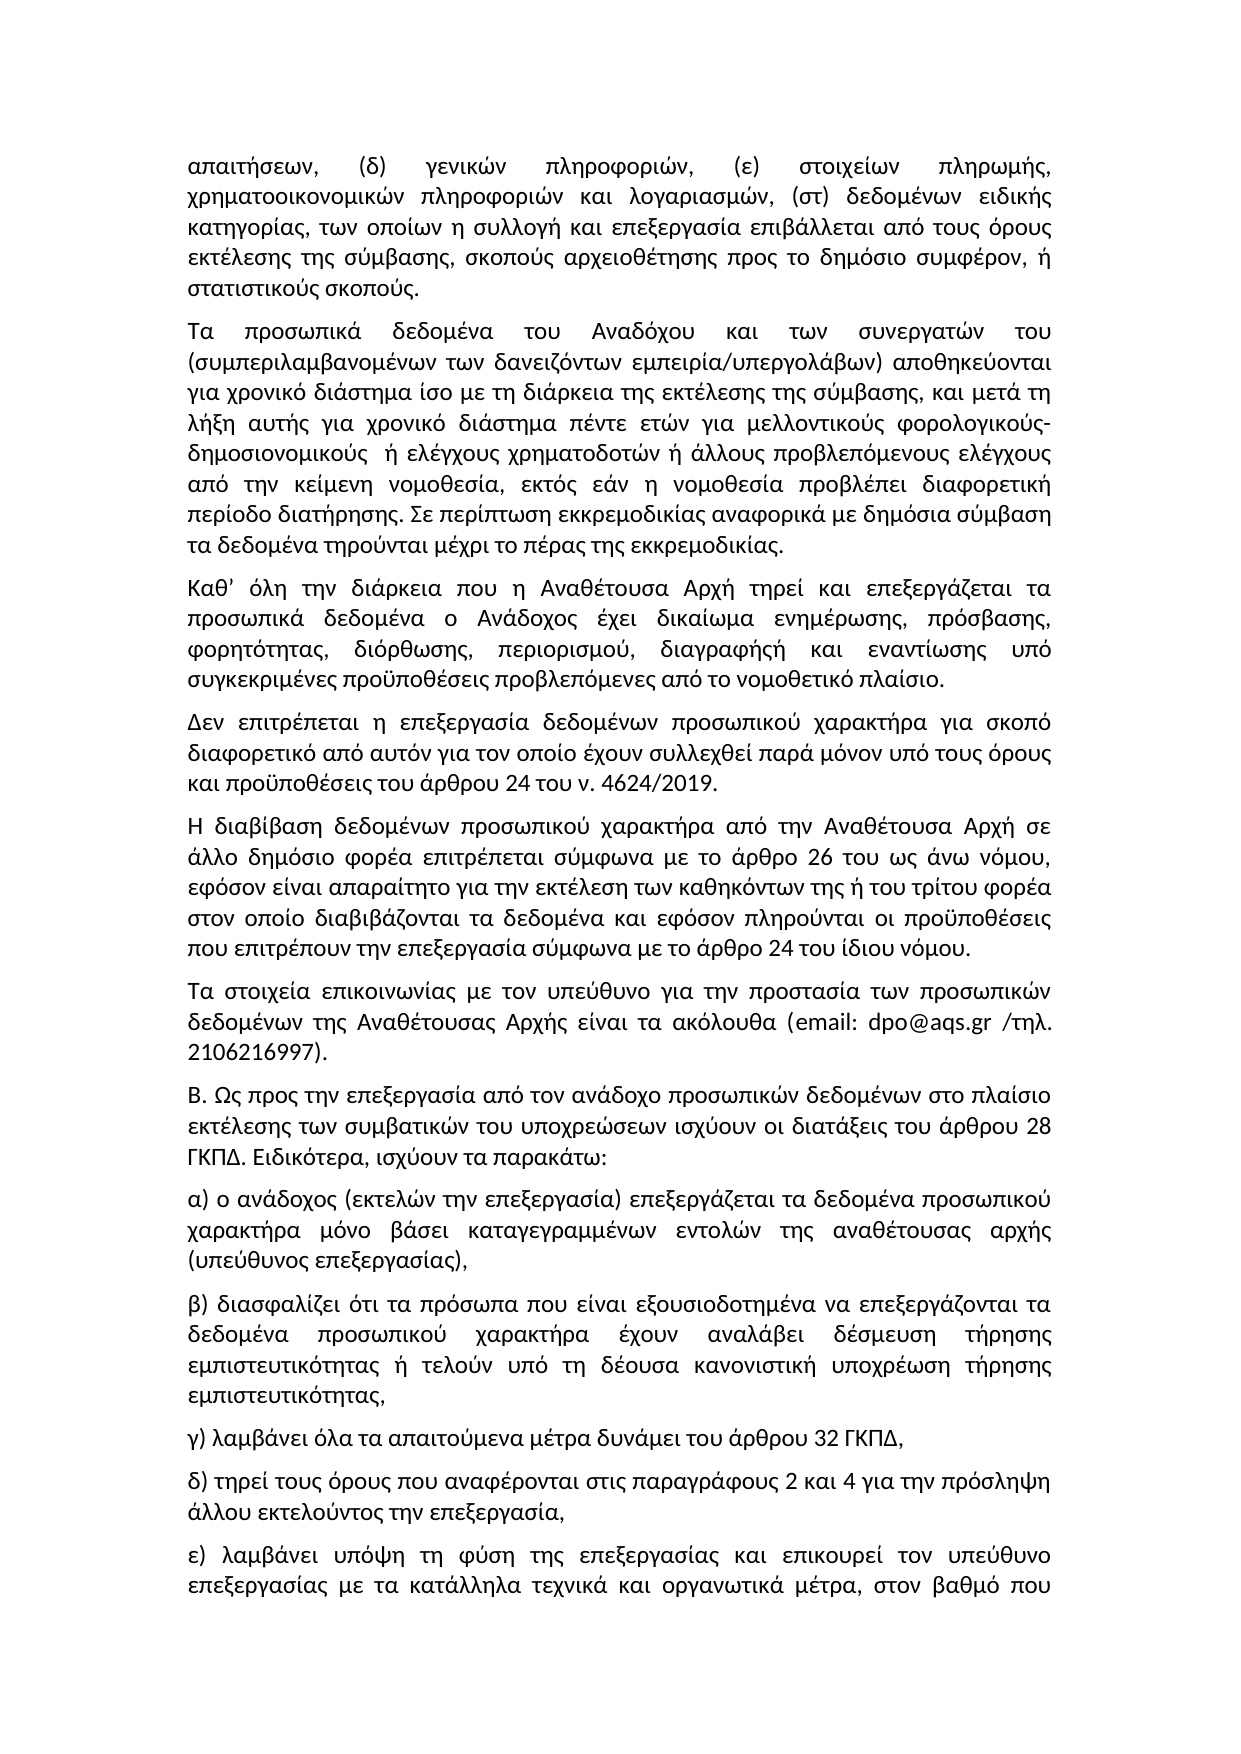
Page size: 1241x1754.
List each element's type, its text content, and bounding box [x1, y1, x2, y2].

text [187, 150, 1053, 303]
text β) διασφαλίζει ότι τα πρόσωπα που είναι εξουσιοδοτημένα να επεξεργάζονται τα δεδομένα προσωπικού χαρακτήρα έχουν αναλάβει δέσμευση τήρησης εμπιστευτικότητας ή τελούν υπό τη δέουσα κανονιστική υποχρέωση τήρησης εμπιστευτικότητας, [187, 1288, 1053, 1410]
text δ) τηρεί τους όρους που αναφέρονται στις παραγράφους 2 και 4 για την πρόσληψη άλλου εκτελούντος την επεξεργασία, [187, 1465, 1053, 1526]
text Τα στοιχεία επικοινωνίας με τον υπεύθυνο για την προστασία των προσωπικών δεδομένων της Αναθέτουσας Αρχής είναι τα ακόλουθα (email: dpo@aqs.gr /τηλ. 2106216997). [187, 976, 1053, 1067]
text Καθ’ όλη την διάρκεια που η Αναθέτουσα Αρχή τηρεί και επεξεργάζεται τα προσωπικά δεδομένα ο Ανάδοχος έχει δικαίωμα ενημέρωσης, πρόσβασης, φορητότητας, διόρθωσης, περιορισμού, διαγραφήςή και εναντίωσης υπό συγκεκριμένες προϋποθέσεις προβλεπόμενες από το νομοθετικό πλαίσιο. [187, 572, 1053, 694]
text Τα προσωπικά δεδομένα του Αναδόχου και των συνεργατών του (συμπεριλαμβανομένων των δανειζόντων εμπειρία/υπεργολάβων) αποθηκεύονται για χρονικό διάστημα ίσο με τη διάρκεια της εκτέλεσης της σύμβασης, και μετά τη λήξη αυτής για χρονικό διάστημα πέντε ετών για μελλοντικούς φορολογικούς-δημοσιονομικούς ή ελέγχους χρηματοδοτών ή άλλους προβλεπόμενους ελέγχους από την κείμενη νομοθεσία, εκτός εάν η νομοθεσία προβλέπει διαφορετική περίοδο διατήρησης. Σε περίπτωση εκκρεμοδικίας αναφορικά με δημόσια σύμβαση τα δεδομένα τηρούνται μέχρι το πέρας της εκκρεμοδικίας. [187, 315, 1053, 559]
text B. Ως προς την επεξεργασία από τον ανάδοχο προσωπικών δεδομένων στο πλαίσιο εκτέλεσης των συμβατικών του υποχρεώσεων ισχύουν οι διατάξεις του άρθρου 28 ΓΚΠΔ. Ειδικότερα, ισχύουν τα παρακάτω: [187, 1079, 1053, 1171]
text γ) λαμβάνει όλα τα απαιτούμενα μέτρα δυνάμει του άρθρου 32 ΓΚΠΔ, [187, 1422, 1053, 1453]
text α) ο ανάδοχος (εκτελών την επεξεργασία) επεξεργάζεται τα δεδομένα προσωπικού χαρακτήρα μόνο βάσει καταγεγραμμένων εντολών της αναθέτουσας αρχής (υπεύθυνος επεξεργασίας), [187, 1184, 1053, 1275]
text Δεν επιτρέπεται η επεξεργασία δεδομένων προσωπικού χαρακτήρα για σκοπό διαφορετικό από αυτόν για τον οποίο έχουν συλλεχθεί παρά μόνον υπό τους όρους και προϋποθέσεις του άρθρου 24 του ν. 4624/2019. [187, 706, 1053, 798]
text Η διαβίβαση δεδομένων προσωπικού χαρακτήρα από την Αναθέτουσα Αρχή σε άλλο δημόσιο φορέα επιτρέπεται σύμφωνα με το άρθρο 26 του ως άνω νόμου, εφόσον είναι απαραίτητο για την εκτέλεση των καθηκόντων της ή του τρίτου φορέα στον οποίο διαβιβάζονται τα δεδομένα και εφόσον πληρούνται οι προϋποθέσεις που επιτρέπουν την επεξεργασία σύμφωνα με το άρθρο 24 του ίδιου νόμου. [187, 810, 1053, 963]
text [187, 1539, 1053, 1600]
